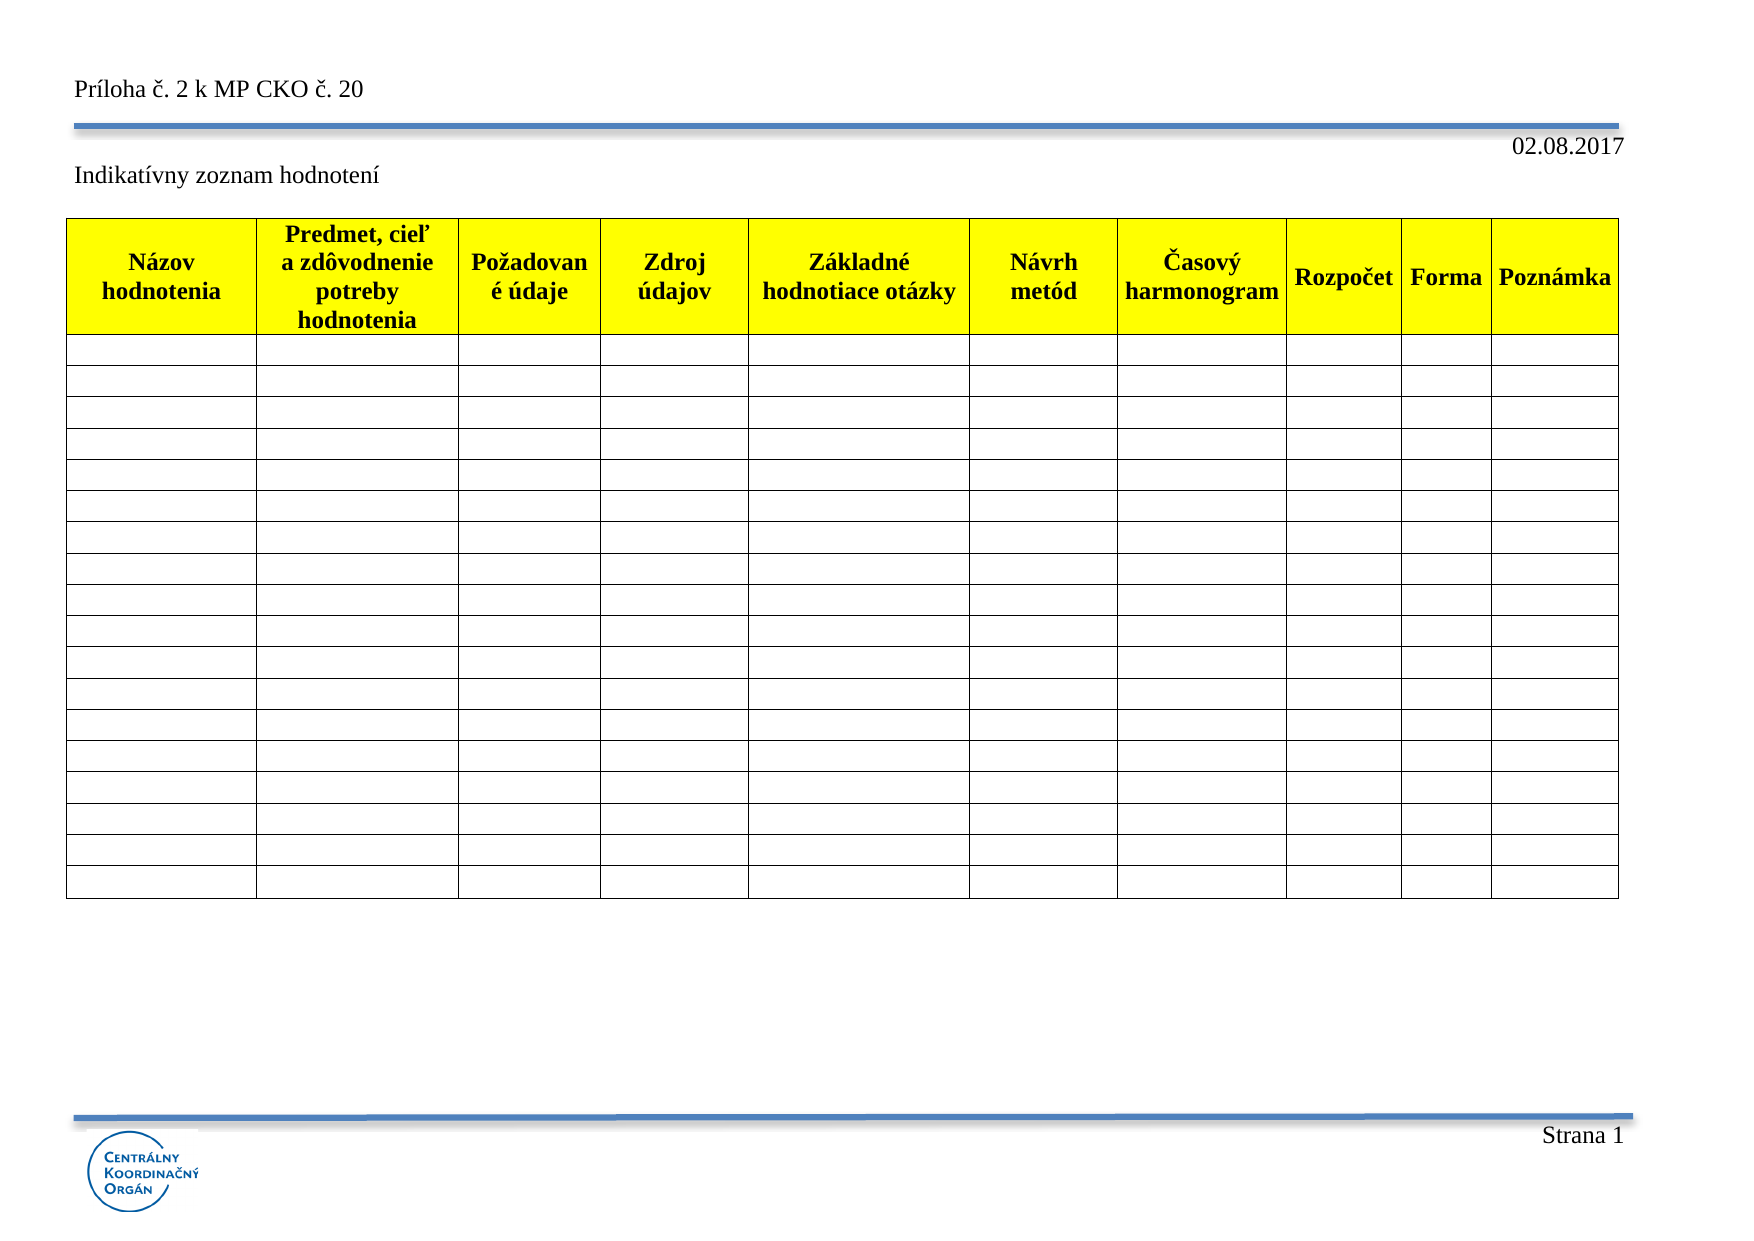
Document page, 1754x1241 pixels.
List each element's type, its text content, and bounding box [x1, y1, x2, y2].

table_cell [601, 804, 748, 834]
table_header Požadované údaje [459, 219, 600, 334]
table_cell [970, 366, 1117, 396]
table_cell [459, 429, 600, 459]
table_cell [257, 491, 458, 521]
table_cell [459, 866, 600, 898]
table_cell [1287, 835, 1401, 865]
table_cell [1492, 554, 1618, 584]
table_cell [459, 741, 600, 771]
table_cell [67, 679, 256, 709]
table_cell [67, 741, 256, 771]
table_cell [970, 804, 1117, 834]
table_cell [1287, 741, 1401, 771]
table_cell [1287, 679, 1401, 709]
table_cell [67, 772, 256, 802]
table_cell [970, 710, 1117, 740]
table_cell [1118, 397, 1286, 427]
table_cell [749, 866, 969, 898]
table_cell [1287, 397, 1401, 427]
table_cell [601, 460, 748, 490]
table_cell [601, 710, 748, 740]
table_cell [601, 679, 748, 709]
table_cell [1492, 804, 1618, 834]
table_cell [1118, 741, 1286, 771]
table_cell [67, 460, 256, 490]
table_header Rozpočet [1287, 219, 1401, 334]
table_cell [459, 772, 600, 802]
table_cell [1492, 429, 1618, 459]
table_cell [970, 616, 1117, 646]
table_cell [601, 741, 748, 771]
table_cell [257, 616, 458, 646]
table_cell [1402, 679, 1491, 709]
table_cell [970, 522, 1117, 552]
table_cell [749, 491, 969, 521]
table_cell [1118, 772, 1286, 802]
table_cell [459, 397, 600, 427]
table_cell [1492, 397, 1618, 427]
table_cell [257, 397, 458, 427]
table_cell [970, 647, 1117, 677]
table_cell [1287, 585, 1401, 615]
table_cell [257, 804, 458, 834]
table_cell [1402, 585, 1491, 615]
table_cell [1287, 866, 1401, 898]
table_cell [1492, 647, 1618, 677]
table_cell [601, 335, 748, 365]
table_cell [1287, 460, 1401, 490]
table_cell [459, 804, 600, 834]
table_cell [67, 366, 256, 396]
table_cell [1492, 366, 1618, 396]
table_cell [601, 616, 748, 646]
table_cell [257, 460, 458, 490]
table_header Návrh metód [970, 219, 1117, 334]
table_cell [1118, 491, 1286, 521]
table_cell [257, 866, 458, 898]
picture [85, 1129, 199, 1211]
table_cell [257, 772, 458, 802]
table_cell [601, 585, 748, 615]
table_cell [1118, 366, 1286, 396]
table_cell [1287, 772, 1401, 802]
table_cell [1492, 616, 1618, 646]
table_cell [257, 741, 458, 771]
table_cell [749, 366, 969, 396]
table_cell [1118, 522, 1286, 552]
table_cell [1402, 866, 1491, 898]
table_cell [1287, 491, 1401, 521]
table_cell [970, 397, 1117, 427]
table_cell [459, 335, 600, 365]
table_cell [749, 741, 969, 771]
table_cell [1402, 397, 1491, 427]
table_cell [970, 554, 1117, 584]
table_cell [257, 366, 458, 396]
table_cell [67, 710, 256, 740]
table_cell [1492, 460, 1618, 490]
table_cell [459, 710, 600, 740]
table_cell [1492, 585, 1618, 615]
table_cell [1118, 554, 1286, 584]
table_cell [749, 616, 969, 646]
table_cell [1402, 554, 1491, 584]
table_cell [970, 772, 1117, 802]
table_cell [257, 679, 458, 709]
table_cell [601, 397, 748, 427]
table_cell [1287, 366, 1401, 396]
table_header Časový harmonogram [1118, 219, 1286, 334]
table_cell [601, 772, 748, 802]
table_cell [1402, 491, 1491, 521]
table_cell [1492, 335, 1618, 365]
table_cell [1287, 335, 1401, 365]
table_cell [970, 866, 1117, 898]
table_cell [1492, 491, 1618, 521]
table_cell [1287, 429, 1401, 459]
table_cell [459, 460, 600, 490]
table_cell [459, 491, 600, 521]
table_cell [1287, 647, 1401, 677]
table_header Predmet, cieľ a zdôvodnenie potreby hodnotenia [257, 219, 458, 334]
table_cell [1402, 741, 1491, 771]
table_cell [601, 866, 748, 898]
table_cell [257, 429, 458, 459]
table_cell [1492, 835, 1618, 865]
table_cell [970, 741, 1117, 771]
table_cell [1402, 335, 1491, 365]
table_cell [1118, 710, 1286, 740]
table_cell [970, 679, 1117, 709]
table_cell [1118, 616, 1286, 646]
table_cell [459, 835, 600, 865]
table_cell [601, 491, 748, 521]
table_cell [749, 554, 969, 584]
table_header Názov hodnotenia [67, 219, 256, 334]
table_cell [1402, 710, 1491, 740]
table_cell [749, 804, 969, 834]
table_cell [1492, 741, 1618, 771]
table_cell [1287, 804, 1401, 834]
table_cell [1402, 522, 1491, 552]
table_cell [1287, 554, 1401, 584]
table_cell [1402, 835, 1491, 865]
table_cell [67, 429, 256, 459]
table_cell [1287, 616, 1401, 646]
table_cell [601, 647, 748, 677]
table_cell [1118, 804, 1286, 834]
table_cell [257, 585, 458, 615]
table_cell [67, 397, 256, 427]
table_cell [1492, 866, 1618, 898]
table_cell [459, 366, 600, 396]
table_cell [749, 522, 969, 552]
table_cell [749, 772, 969, 802]
table_cell [459, 647, 600, 677]
table_cell [1118, 460, 1286, 490]
table_cell [970, 585, 1117, 615]
table_cell [1402, 366, 1491, 396]
table_cell [1402, 647, 1491, 677]
table_cell [1402, 804, 1491, 834]
table_cell [749, 679, 969, 709]
table_cell [1492, 710, 1618, 740]
table_cell [970, 335, 1117, 365]
table_cell [67, 335, 256, 365]
table_cell [459, 679, 600, 709]
table_cell [1118, 866, 1286, 898]
table_cell [67, 647, 256, 677]
table_cell [749, 835, 969, 865]
table_cell [1118, 647, 1286, 677]
table_cell [67, 616, 256, 646]
table_cell [601, 522, 748, 552]
table_cell [257, 835, 458, 865]
table_cell [749, 585, 969, 615]
table_cell [67, 491, 256, 521]
table_cell [257, 710, 458, 740]
table_cell [1118, 429, 1286, 459]
table_cell [749, 647, 969, 677]
table_cell [67, 835, 256, 865]
table_cell [749, 335, 969, 365]
table_cell [67, 804, 256, 834]
table_cell [1287, 522, 1401, 552]
table_header Zdroj údajov [601, 219, 748, 334]
table_cell [257, 554, 458, 584]
table_cell [601, 366, 748, 396]
table_cell [67, 866, 256, 898]
table_cell [67, 554, 256, 584]
table_cell [459, 585, 600, 615]
table_header Základné hodnotiace otázky [749, 219, 969, 334]
table_cell [601, 554, 748, 584]
table_cell [1118, 679, 1286, 709]
table_cell [67, 522, 256, 552]
table_cell [67, 585, 256, 615]
table_cell [257, 335, 458, 365]
table_cell [1118, 585, 1286, 615]
table_cell [1492, 772, 1618, 802]
table_cell [601, 429, 748, 459]
table_cell [1402, 772, 1491, 802]
table_cell [970, 491, 1117, 521]
table_cell [970, 835, 1117, 865]
table_header Poznámka [1492, 219, 1618, 334]
table_cell [1118, 835, 1286, 865]
table_cell [749, 460, 969, 490]
table_cell [749, 397, 969, 427]
table_cell [1492, 522, 1618, 552]
table_cell [459, 522, 600, 552]
table_cell [1287, 710, 1401, 740]
table_cell [1118, 335, 1286, 365]
table_header Forma [1402, 219, 1491, 334]
table_cell [970, 460, 1117, 490]
table_cell [749, 710, 969, 740]
table_cell [459, 616, 600, 646]
table_cell [257, 647, 458, 677]
table_cell [1492, 679, 1618, 709]
table_cell [459, 554, 600, 584]
table_cell [1402, 460, 1491, 490]
table_cell [1402, 429, 1491, 459]
table_cell [1402, 616, 1491, 646]
table_cell [970, 429, 1117, 459]
table_cell [257, 522, 458, 552]
table_cell [601, 835, 748, 865]
table_cell [749, 429, 969, 459]
